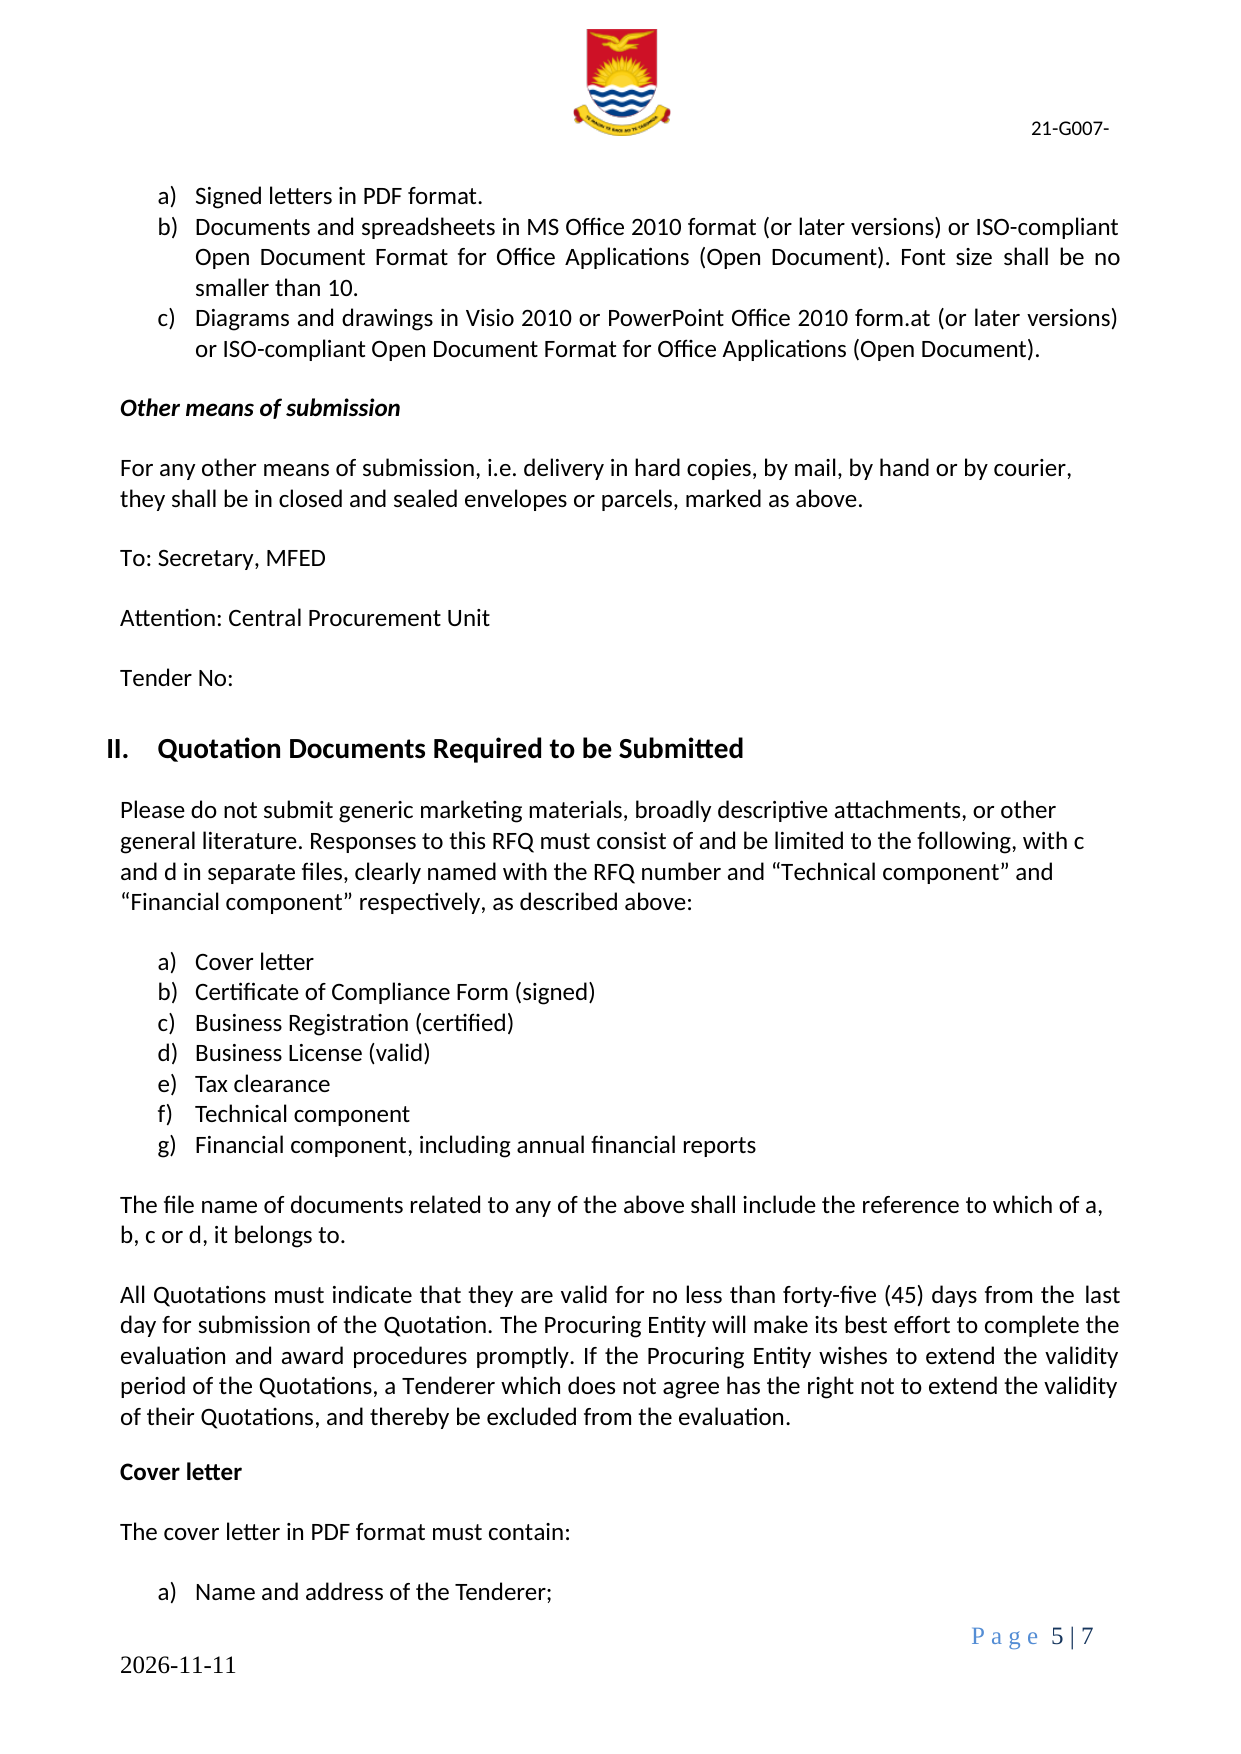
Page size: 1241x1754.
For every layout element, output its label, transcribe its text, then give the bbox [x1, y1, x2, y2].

list Financial component, including annual financial reports [157, 1129, 1120, 1159]
text Please do not submit generic marketing materials, broadly descriptive attachments, or other general literature. Responses to this RFQ must consist of and be limited to the following, with c and d in separate files, clearly named with the RFQ number and “Technical component” and “Financial component” respectively, as described above: [120, 795, 1120, 917]
text For any other means of submission, i.e. delivery in hard copies, by mail, by hand or by courier, they shall be in closed and sealed envelopes or parcels, marked as above. [120, 452, 1120, 513]
text The cover letter in PDF format must contain: [120, 1516, 1120, 1547]
list Cover letter [157, 946, 1120, 976]
list Name and address of the Tenderer; [157, 1576, 1120, 1606]
list Business Registration (certified) [157, 1007, 1120, 1037]
list Certificate of Compliance Form (signed) [157, 976, 1120, 1007]
subtitle Other means of submission [120, 393, 1120, 423]
text All Quotations must indicate that they are valid for no less than forty-five (45) days from the last day for submission of the Quotation. The Procuring Entity will make its best effort to complete the evaluation and award procedures promptly. If the Procuring Entity wishes to extend the validity period of the Quotations, a Tenderer which does not agree has the right not to extend the validity of their Quotations, and thereby be excluded from the evaluation. [120, 1279, 1120, 1432]
list Documents and spreadsheets in MS Office 2010 format (or later versions) or ISO-compliant Open Document Format for Office Applications (Open Document). Font size shall be no smaller than 10. [157, 211, 1120, 302]
text Tender No: [120, 662, 1120, 692]
text To: Secretary, MFED [120, 542, 1120, 573]
subtitle Quotation Documents Required to be Submitted [129, 730, 1120, 766]
text The file name of documents related to any of the above shall include the reference to which of a, b, c or d, it belongs to. [120, 1189, 1120, 1250]
list Business License (valid) [157, 1037, 1120, 1068]
picture [573, 29, 671, 136]
list Technical component [157, 1098, 1120, 1129]
list Signed letters in PDF format. [157, 180, 1120, 211]
subtitle Cover letter [120, 1457, 1120, 1487]
list Tax clearance [157, 1068, 1120, 1098]
text Attention: Central Procurement Unit [120, 602, 1120, 633]
list Diagrams and drawings in Visio 2010 or PowerPoint Office 2010 form.at (or later versions) or ISO-compliant Open Document Format for Office Applications (Open Document). [157, 302, 1120, 363]
